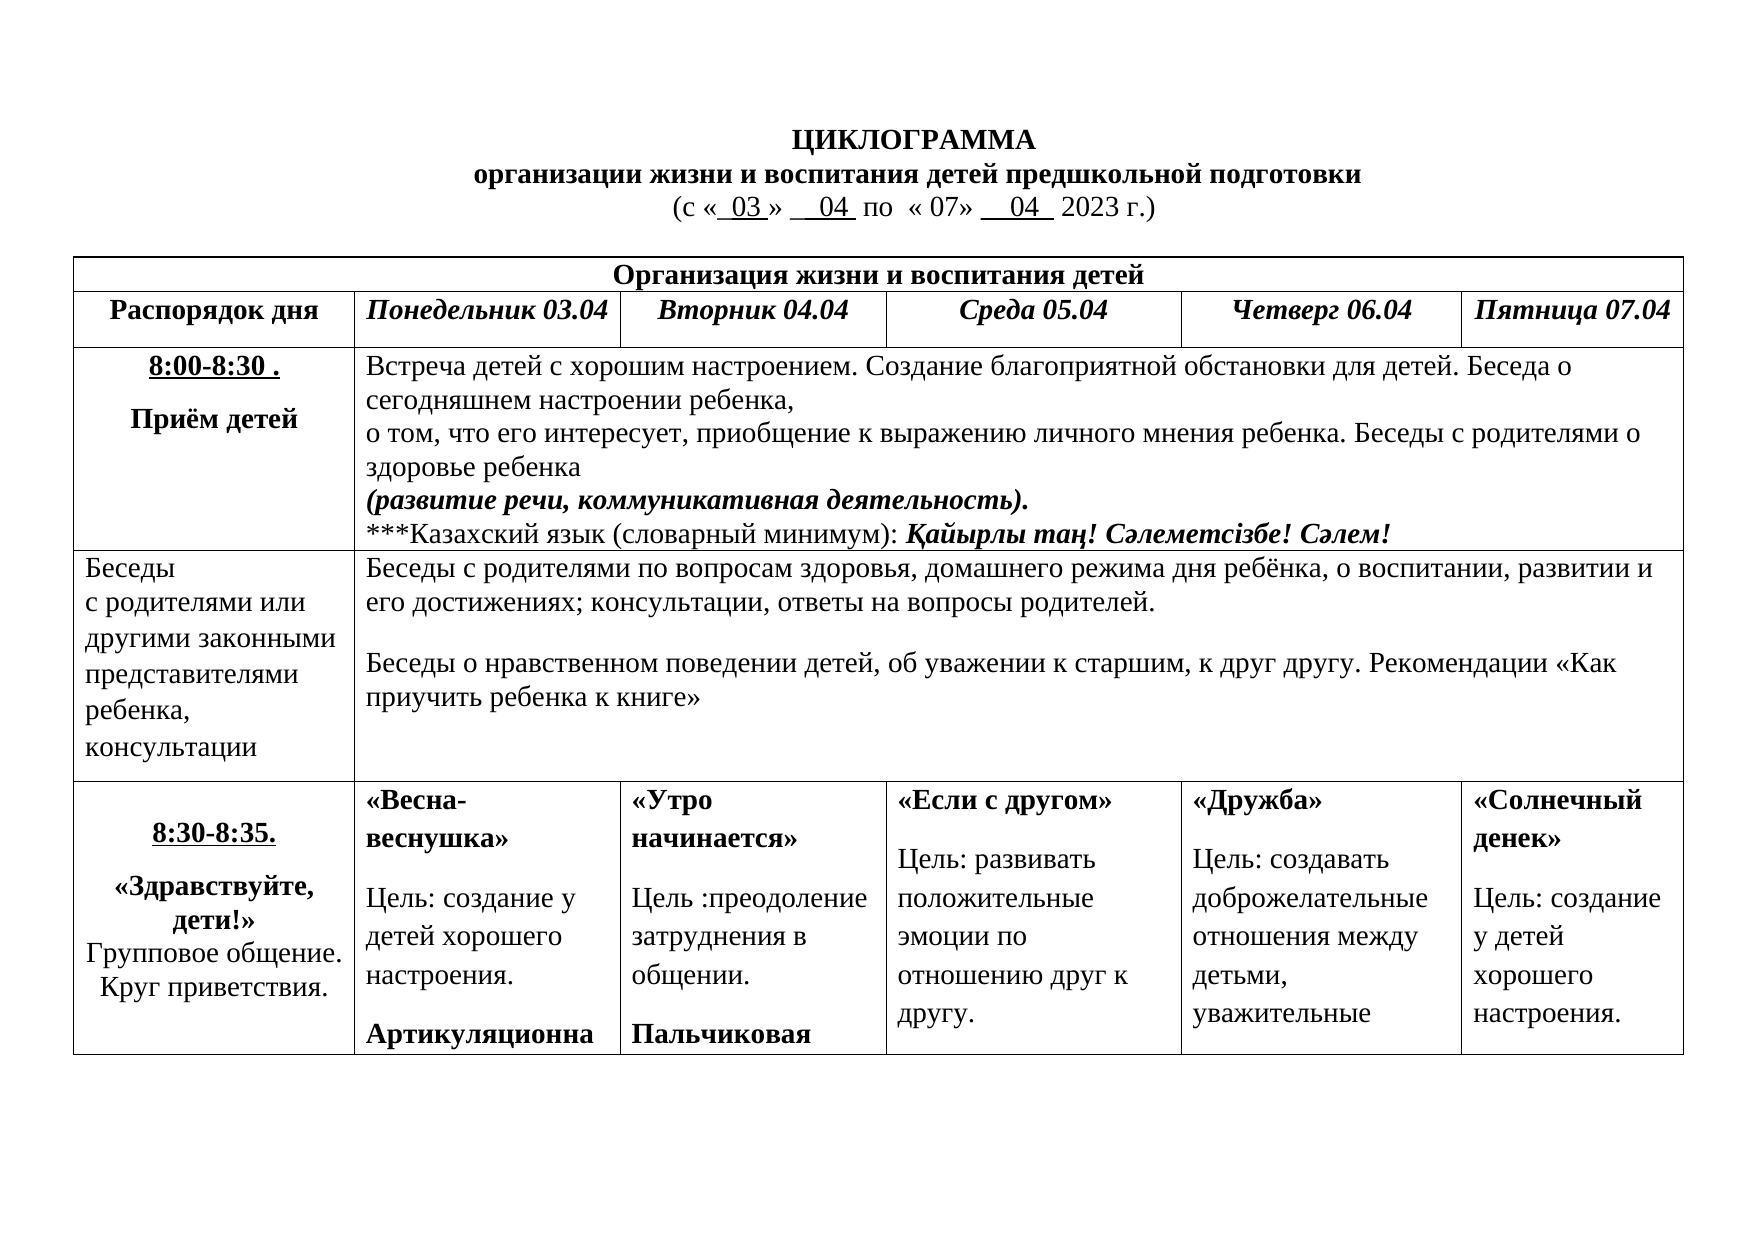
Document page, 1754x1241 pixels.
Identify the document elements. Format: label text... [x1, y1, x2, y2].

table_cell Вторник 04.04 [621, 292, 886, 347]
table_cell Пятница 07.04 [1462, 292, 1683, 347]
table_cell 8:00-8:30 . Приём детей [74, 348, 354, 549]
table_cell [621, 782, 886, 1054]
text организации жизни и воспитания детей предшкольной подготовки [118, 156, 1636, 189]
table_cell Беседы с родителями или другими законными представителями ребенка, консультации [74, 551, 354, 781]
table_cell Беседы с родителями по вопросам здоровья, домашнего режима дня ребёнка, о воспитании, развитии и его достижениях; консультации, ответы на вопросы родителей. Беседы о нравственном поведении детей, об уважении к старшим, к друг другу. Рекомендации «Как приучить ребенка к книге» [355, 551, 1683, 781]
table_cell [1182, 782, 1461, 1054]
table_cell Распорядок дня [74, 292, 354, 347]
table_cell Встреча детей с хорошим настроением. Создание благоприятной обстановки для детей. Беседа о сегодняшнем настроении ребенка, о том, что его интересует, приобщение к выражению личного мнения ребенка. Беседы с родителями о здоровье ребенка (развитие речи, коммуникативная деятельность). ***Казахский язык (словарный минимум): Қайырлы таң! Сәлеметсізбе! Сәлем! [355, 348, 1683, 549]
table_cell Четверг 06.04 [1182, 292, 1461, 347]
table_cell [1462, 782, 1683, 1054]
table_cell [355, 782, 620, 1054]
text ЦИКЛОГРАММА [118, 122, 1636, 156]
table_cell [887, 782, 1181, 1054]
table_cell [74, 782, 354, 1054]
table_header Организация жизни и воспитания детей [74, 258, 1683, 291]
table_cell Понедельник 03.04 [355, 292, 620, 347]
table_cell Среда 05.04 [887, 292, 1181, 347]
text (с «_03 » __04 по « 07» __04_ 2023 г.) [118, 189, 1636, 223]
